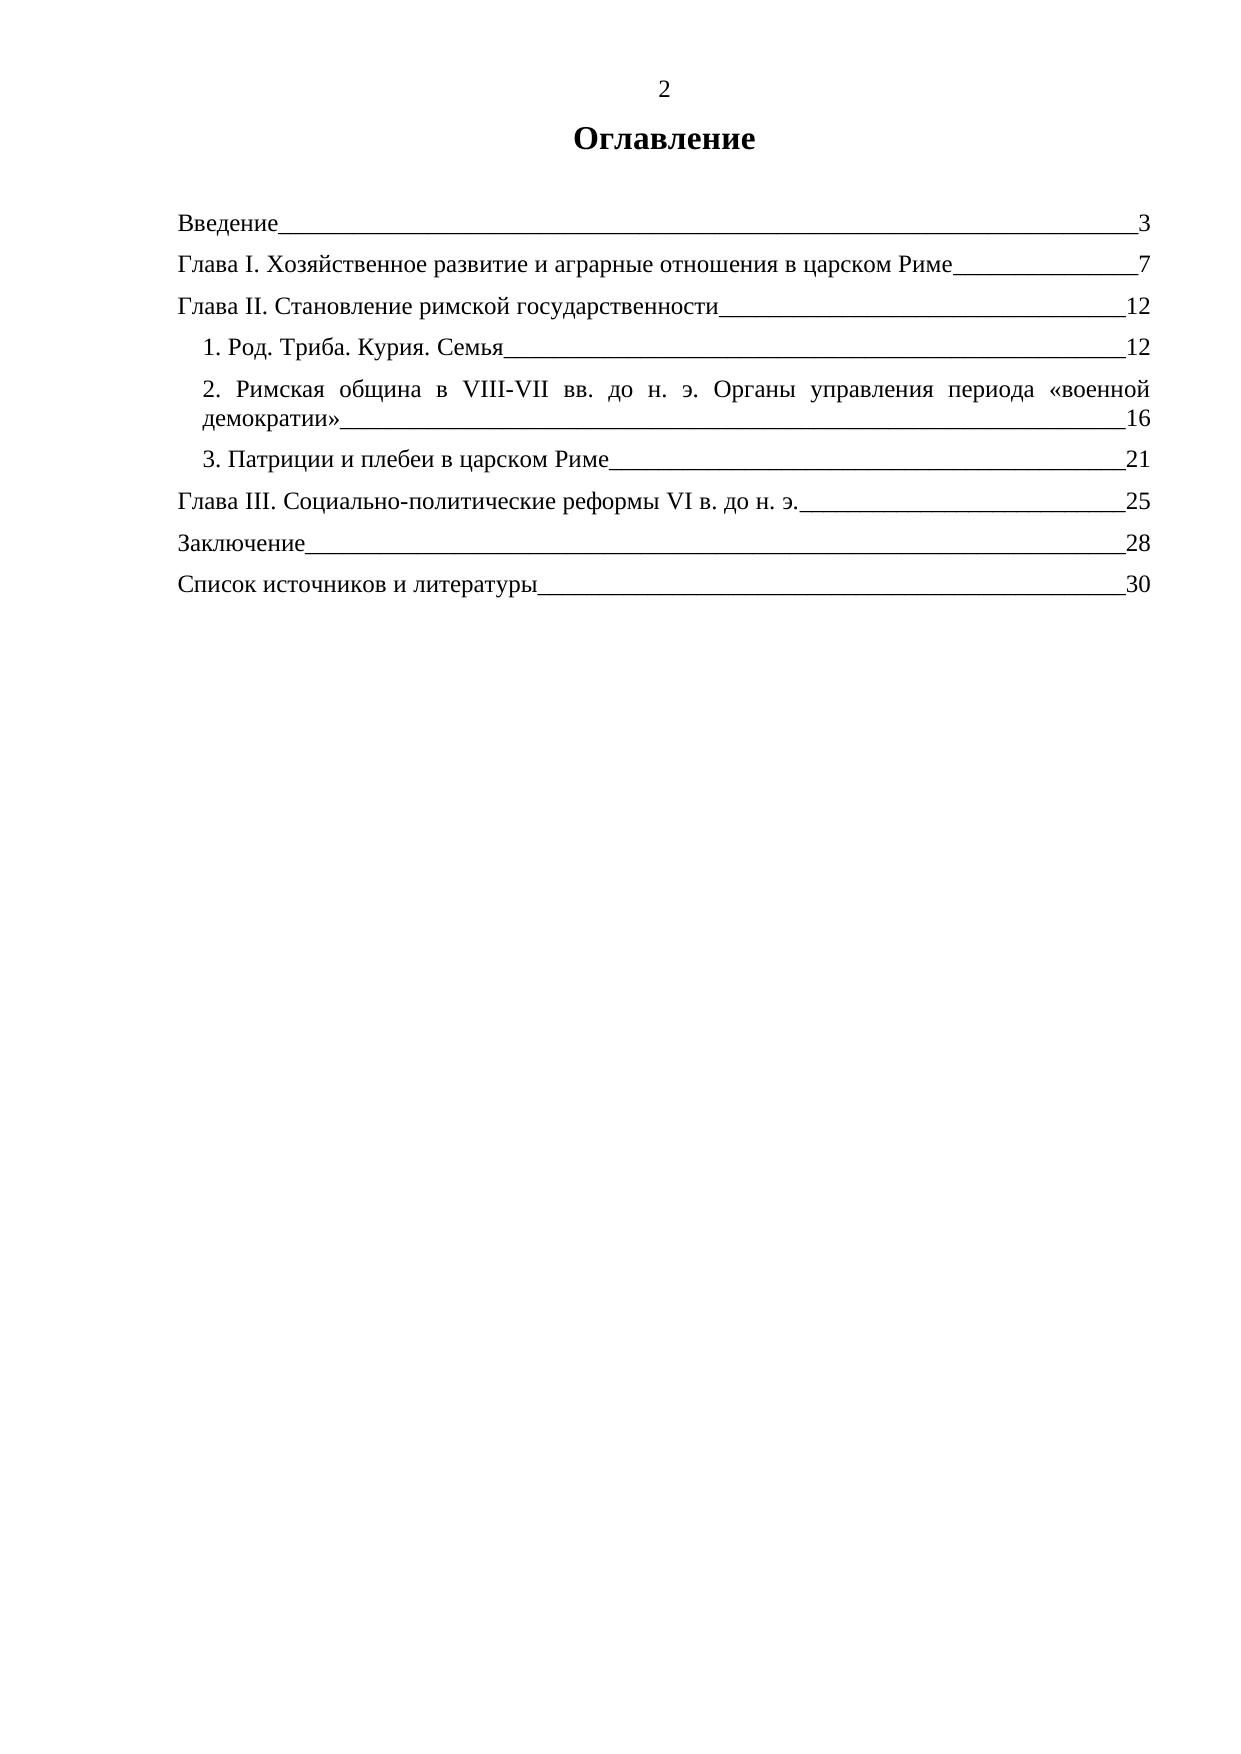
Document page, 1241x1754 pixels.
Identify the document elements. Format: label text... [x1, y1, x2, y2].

text Глава II. Становление римской государственности 12 [177, 291, 1152, 320]
text Глава III. Социально-политические реформы VI в. до н. э. 25 [177, 486, 1152, 515]
text 1. Род. Триба. Курия. Семья 12 [202, 332, 1152, 361]
text Глава I. Хозяйственное развитие и аграрные отношения в царском Риме 7 [177, 249, 1152, 278]
text Список источников и литературы 30 [177, 569, 1152, 598]
text 3. Патриции и плебеи в царском Риме 21 [202, 444, 1152, 473]
text Заключение 28 [177, 527, 1152, 557]
subtitle Оглавление [177, 118, 1152, 157]
text Введение 3 [177, 207, 1152, 237]
text 2. Римская община в VIII-VII вв. до н. э. Органы управления периода «военной демократии» 16 [202, 374, 1152, 432]
